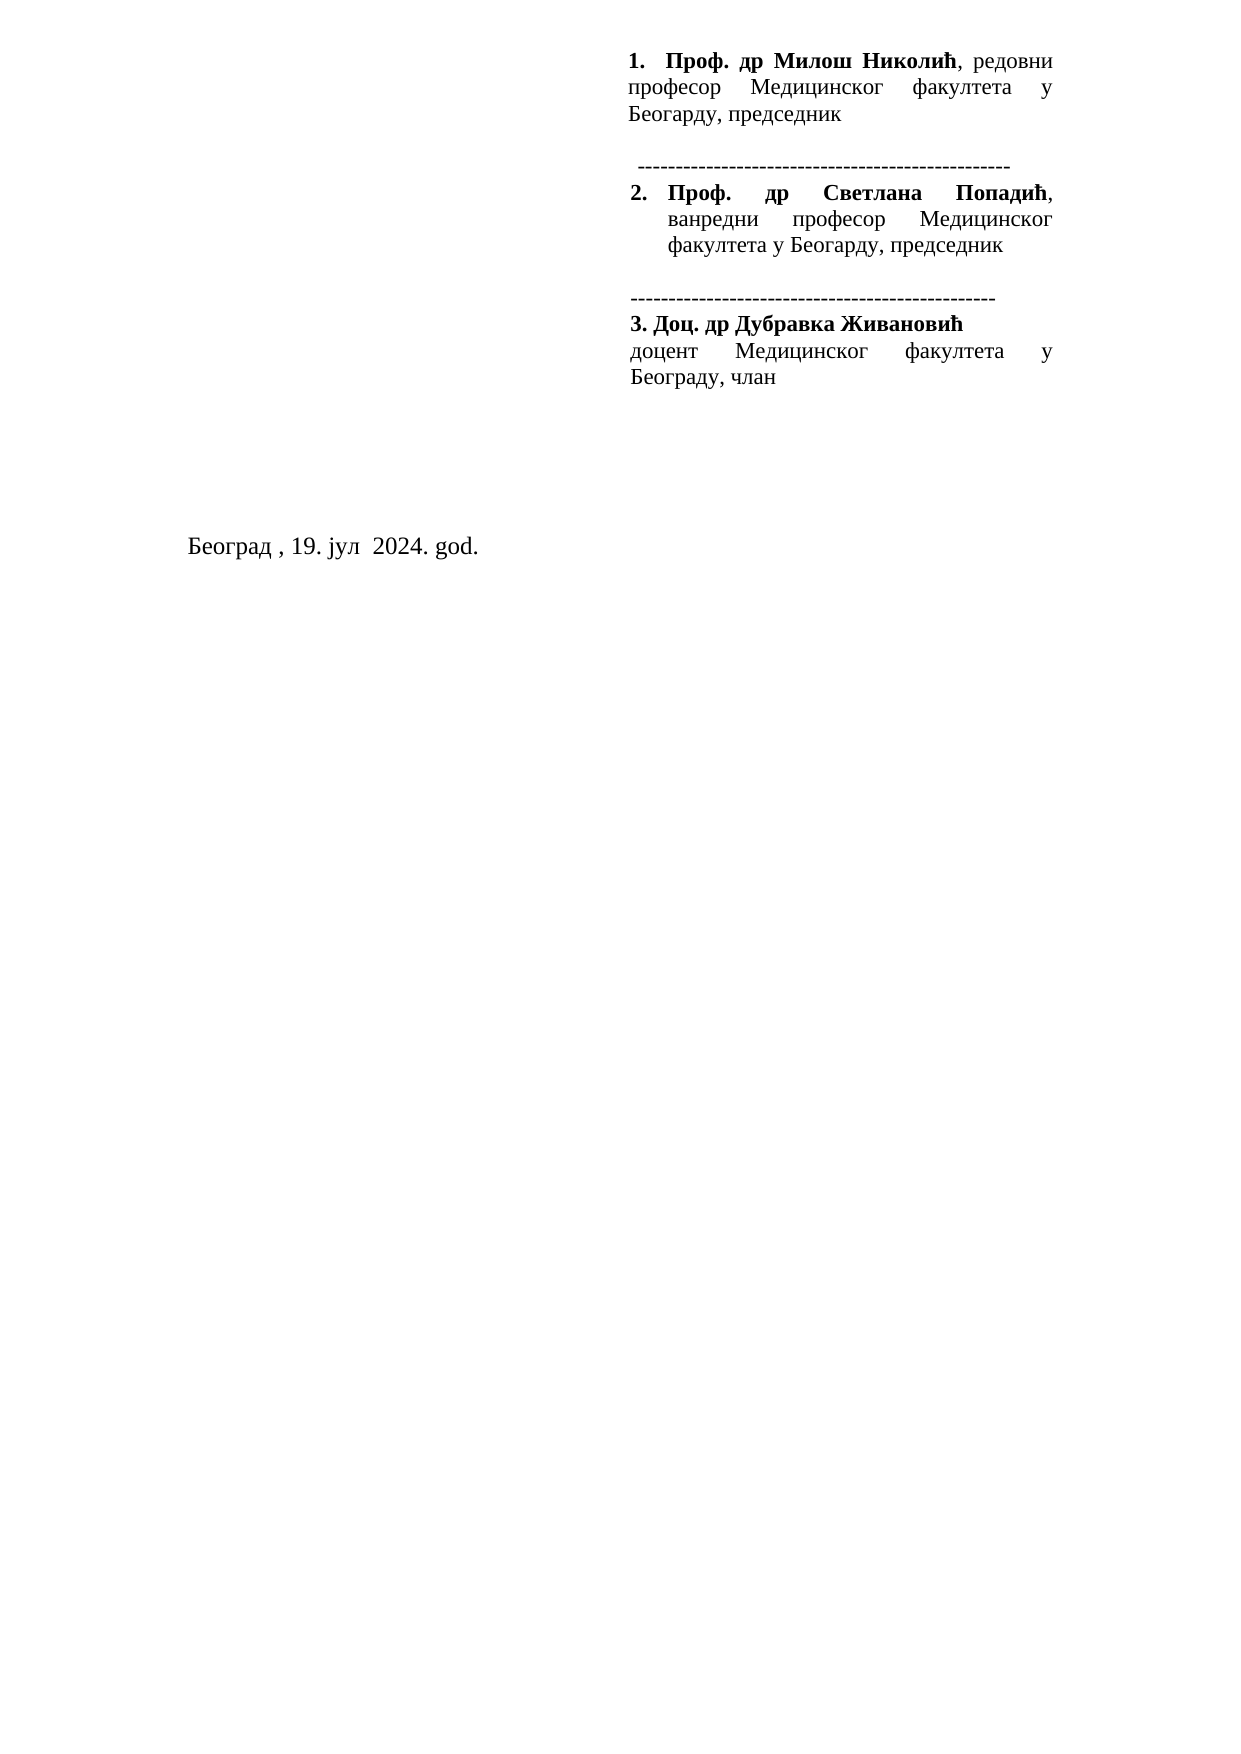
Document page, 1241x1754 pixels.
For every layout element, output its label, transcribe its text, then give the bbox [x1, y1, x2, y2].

text ------------------------------------------------ [630, 284, 1053, 310]
list Проф. др Милош Николић, редовни професор Медицинског факултета у Беогарду, председник [628, 47, 1053, 126]
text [637, 152, 1053, 179]
text 3. Доц. др Дубравка Живановић [630, 310, 1053, 337]
text Београд , 19. jул 2024. god. [187, 531, 1053, 559]
text доцент Медицинског факултета у Београду, члан [630, 337, 1053, 389]
list Проф. др Светлана Попадић, ванредни професор Медицинског факултета у Беогарду, председник [630, 179, 1053, 258]
